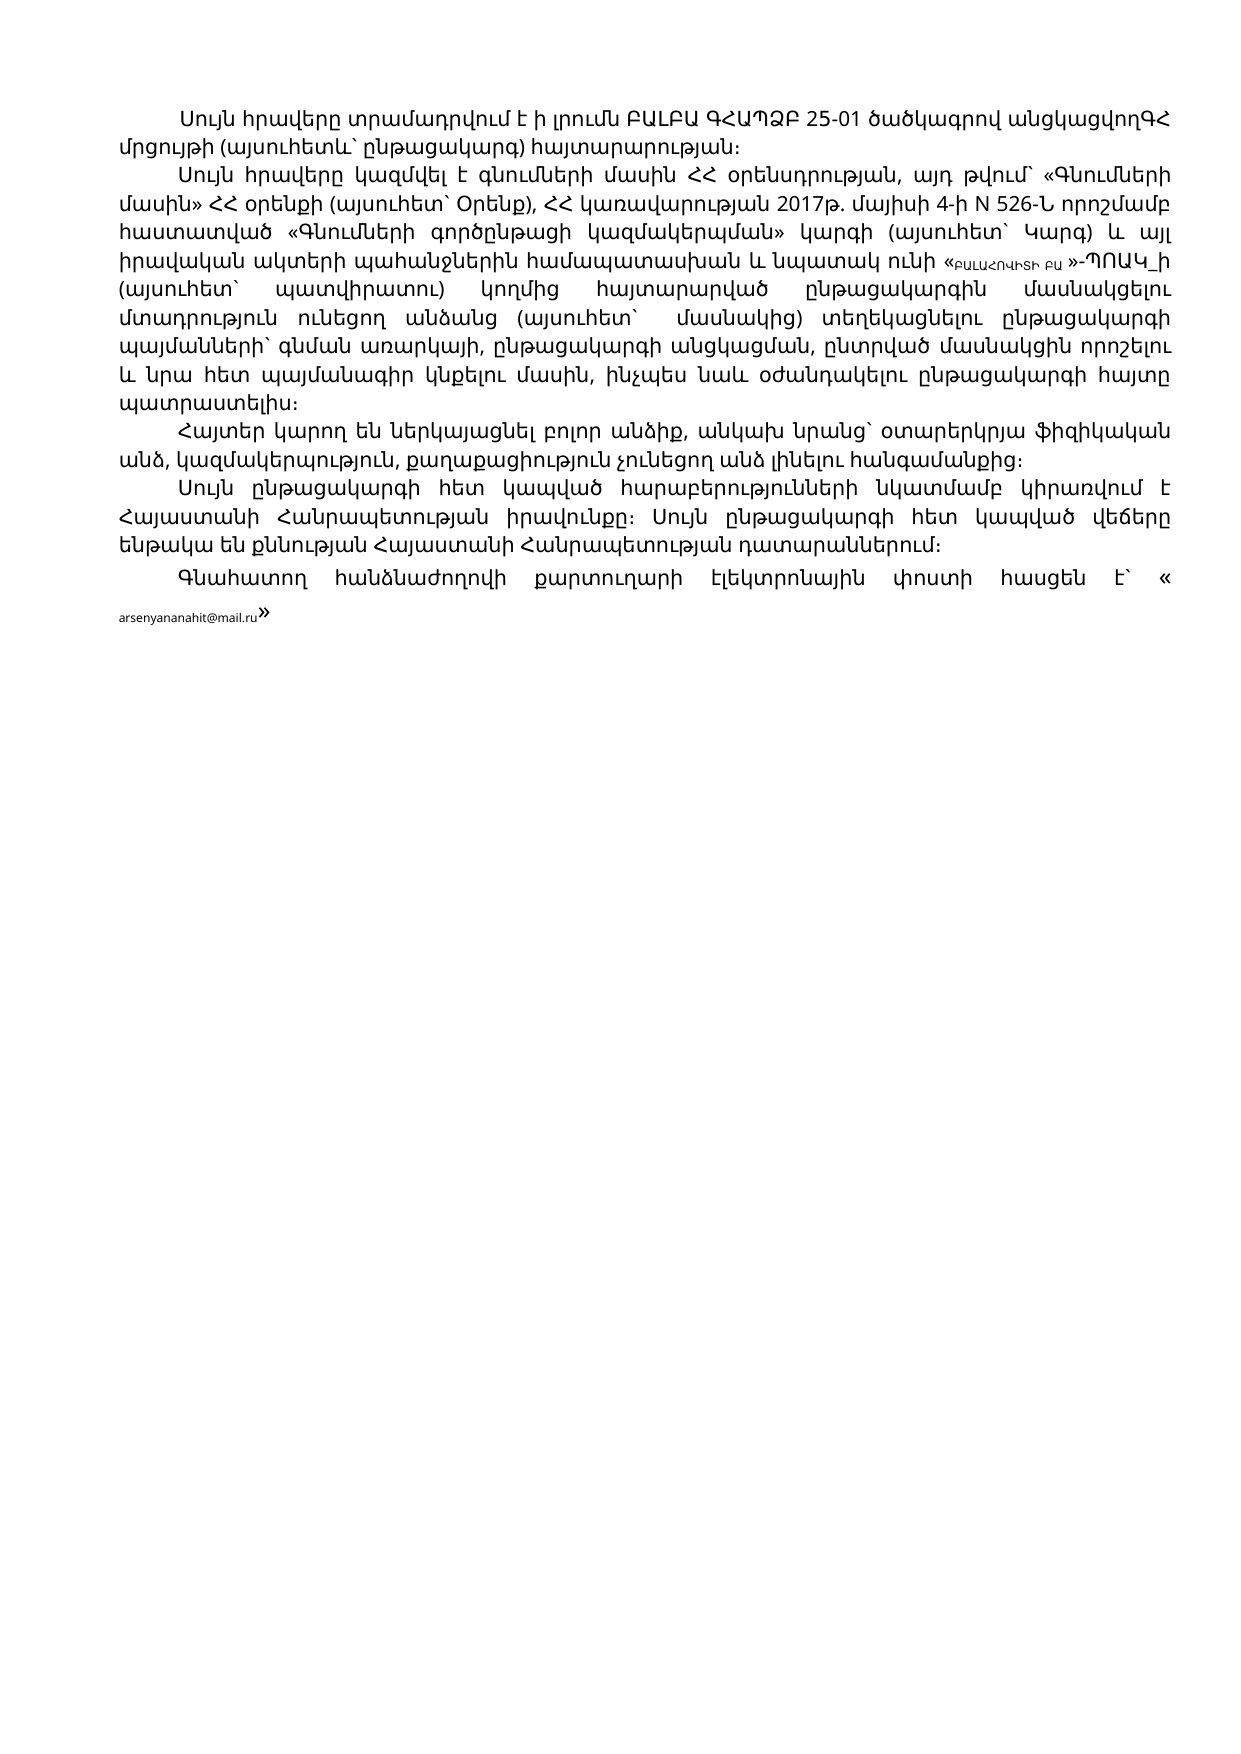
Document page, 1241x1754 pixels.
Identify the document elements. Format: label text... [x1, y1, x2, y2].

text Սույն հրավերը կազմվել է գնումների մասին ՀՀ օրենսդրության, այդ թվում` «Գնումների մասին» ՀՀ օրենքի (այսուհետ` Օրենք), ՀՀ կառավարության 2017թ. մայիսի 4-ի N 526-Ն որոշմամբ հաստատված «Գնումների գործընթացի կազմակերպման» կարգի (այսուհետ` Կարգ) և այլ իրավական ակտերի պահանջներին համապատասխան և նպատակ ունի «ԲԱԼԱՀՈՎԻՏԻ ԲԱ »-ՊՈԱԿ_ի (այսուհետ` պատվիրատու) կողմից հայտարարված ընթացակարգին մասնակցելու մտադրություն ունեցող անձանց (այսուհետ` մասնակից) տեղեկացնելու ընթացակարգի պայմանների` գնման առարկայի, ընթացակարգի անցկացման, ընտրված մասնակցին որոշելու և նրա հետ պայմանագիր կնքելու մասին, ինչպես նաև օժանդակելու ընթացակարգի հայտը պատրաստելիս։ [118, 161, 1171, 417]
text Սույն ընթացակարգի հետ կապված հարաբերությունների նկատմամբ կիրառվում է Հայաստանի Հանրապետության իրավունքը։ Սույն ընթացակարգի հետ կապված վեճերը ենթակա են քննության Հայաստանի Հանրապետության դատարաններում։ [118, 473, 1171, 559]
text Հայտեր կարող են ներկայացնել բոլոր անձիք, անկախ նրանց` օտարերկրյա ֆիզիկական անձ, կազմակերպություն, քաղաքացիություն չունեցող անձ լինելու հանգամանքից։ [118, 417, 1171, 473]
text Գնահատող հանձնաժողովի քարտուղարի էլեկտրոնային փոստի հասցեն է` « arsenyananahit@mail.ru» [118, 559, 1171, 627]
text Սույն հրավերը տրամադրվում է ի լրումն ԲԱԼԲԱ ԳՀԱՊՁԲ 25-01 ծածկագրով անցկացվողԳՀ մրցույթի (այսուհետև` ընթացակարգ) հայտարարության։ [118, 104, 1171, 161]
